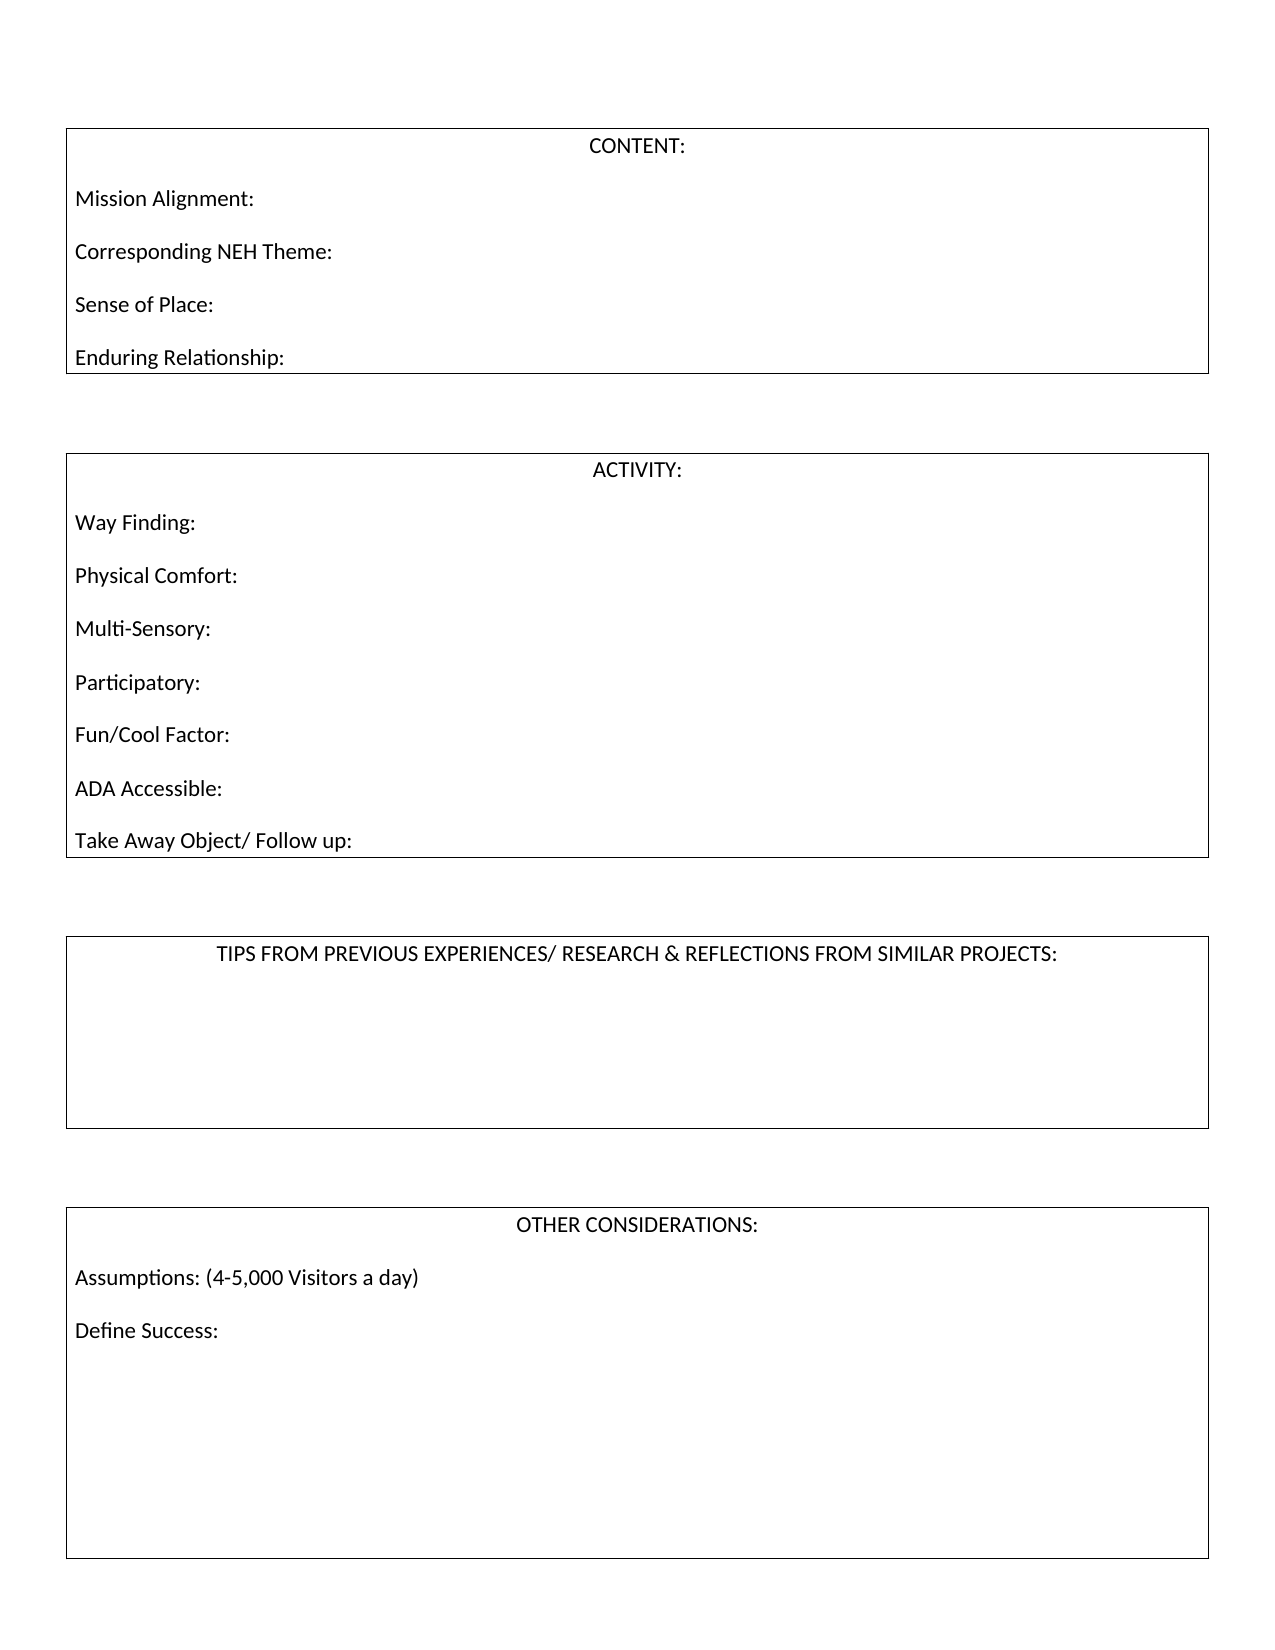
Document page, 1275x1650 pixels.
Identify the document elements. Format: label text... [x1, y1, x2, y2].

text ACTIVITY: [67, 454, 1208, 483]
text Corresponding NEH Theme: [67, 234, 1208, 265]
text Multi-Sensory: [67, 611, 1208, 643]
text Enduring Relationship: [67, 340, 1208, 373]
text CONTENT: [67, 129, 1208, 159]
text Define Success: [67, 1313, 1208, 1344]
text Sense of Place: [67, 287, 1208, 318]
text TIPS FROM PREVIOUS EXPERIENCES/ RESEARCH & REFLECTIONS FROM SIMILAR PROJECTS: [67, 937, 1208, 967]
text Fun/Cool Factor: [67, 717, 1208, 749]
text Mission Alignment: [67, 181, 1208, 212]
text OTHER CONSIDERATIONS: [67, 1208, 1208, 1238]
text Physical Comfort: [67, 558, 1208, 589]
text Assumptions: (4-5,000 Visitors a day) [67, 1260, 1208, 1291]
text Take Away Object/ Follow up: [67, 823, 1208, 857]
text Participatory: [67, 664, 1208, 696]
text Way Finding: [67, 505, 1208, 537]
text ADA Accessible: [67, 771, 1208, 802]
